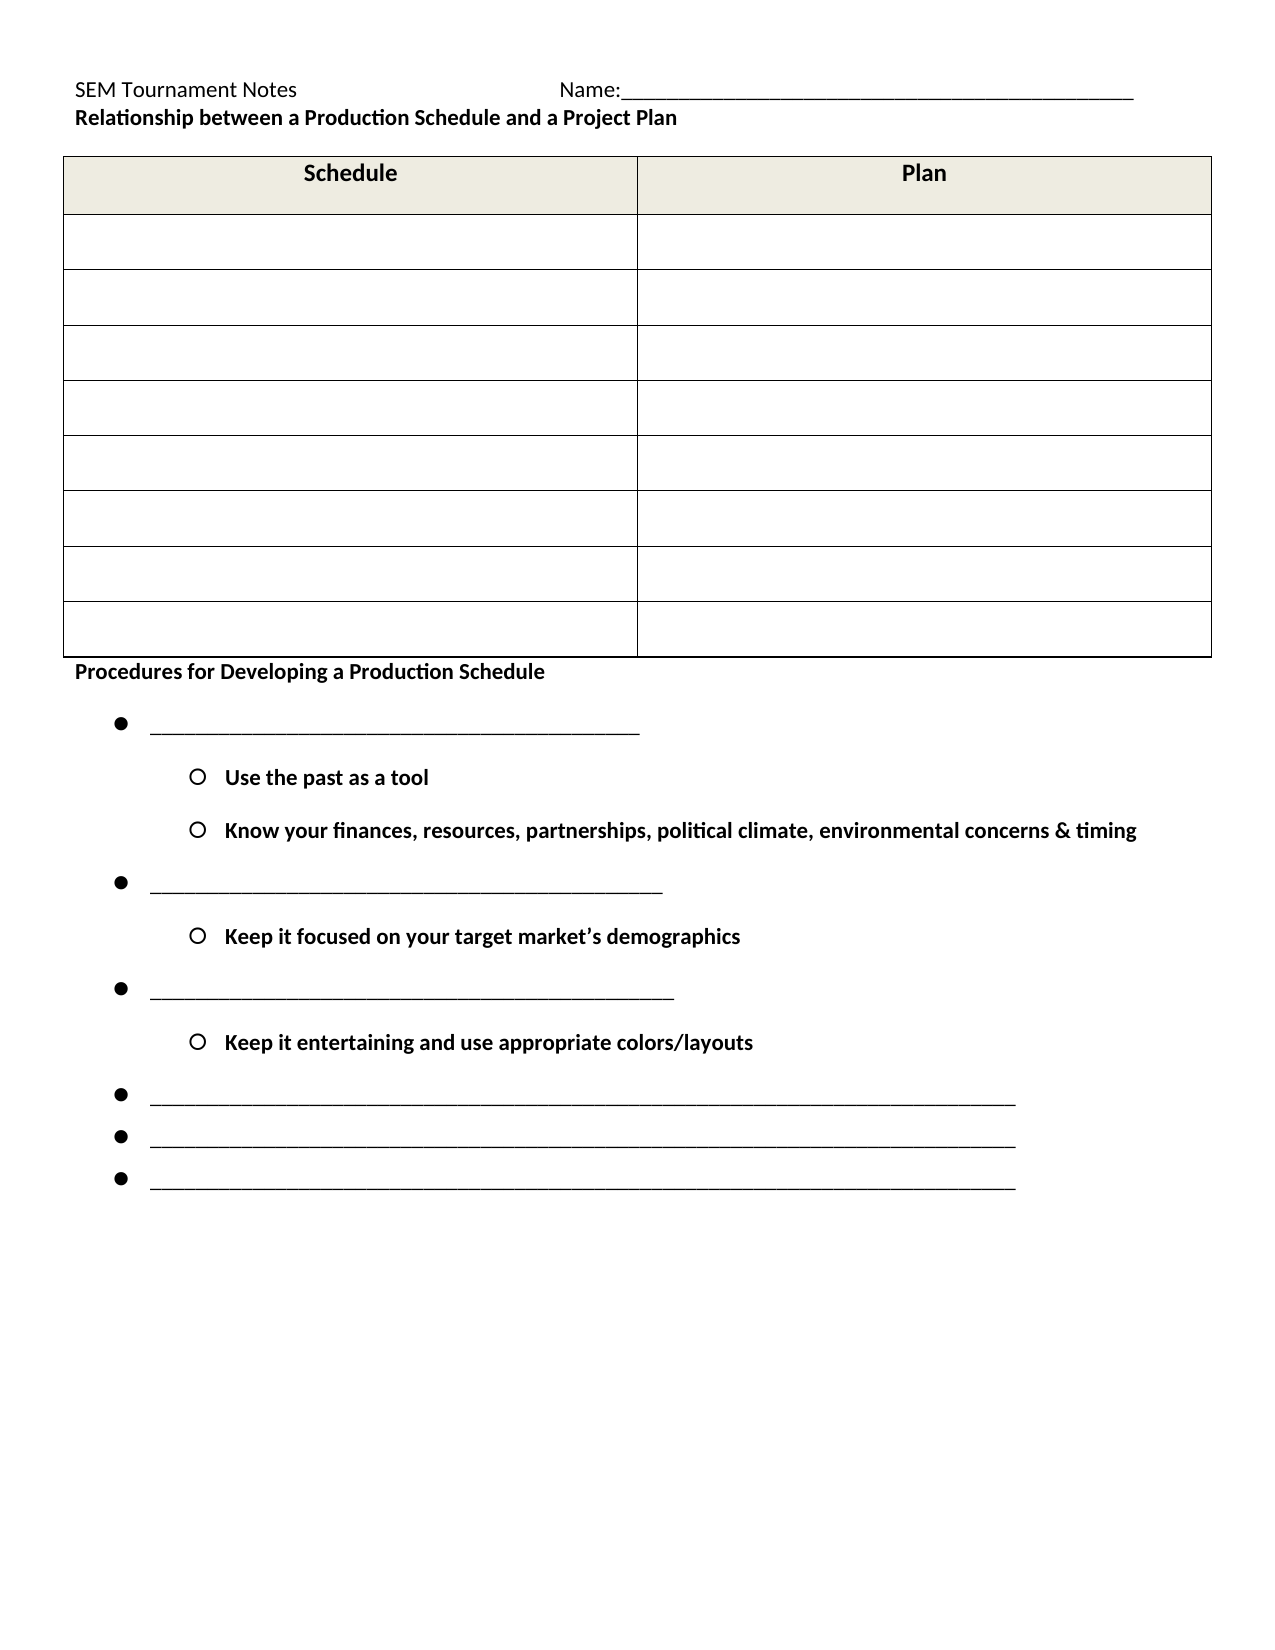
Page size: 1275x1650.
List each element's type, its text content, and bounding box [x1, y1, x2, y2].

table_cell [638, 381, 1211, 435]
table_cell [64, 270, 637, 324]
table_cell [638, 436, 1211, 490]
list ____________________________________________________________________________ [112, 1123, 1200, 1152]
table_cell [64, 215, 637, 269]
list Keep it focused on your target market’s demographics [187, 922, 1200, 951]
list Use the past as a tool [187, 763, 1200, 791]
list Keep it entertaining and use appropriate colors/layouts [187, 1028, 1200, 1057]
table_cell [64, 547, 637, 601]
table_cell [638, 547, 1211, 601]
table_cell [64, 491, 637, 546]
text Relationship between a Production Schedule and a Project Plan [75, 103, 1200, 131]
list ______________________________________________ [112, 976, 1200, 1003]
table_cell [638, 602, 1211, 656]
table_header Schedule [64, 157, 637, 214]
table_header Plan [638, 157, 1211, 214]
table_cell [64, 436, 637, 490]
list ____________________________________________________________________________ [112, 1082, 1200, 1109]
list Know your finances, resources, partnerships, political climate, environmental concerns & timing [187, 816, 1200, 844]
table_cell [638, 491, 1211, 546]
list ____________________________________________________________________________ [112, 1166, 1200, 1193]
list ___________________________________________ [112, 710, 1200, 738]
text Procedures for Developing a Production Schedule [75, 658, 1200, 685]
list _____________________________________________ [112, 869, 1200, 897]
table_cell [64, 381, 637, 435]
table_cell [638, 326, 1211, 380]
table_cell [638, 270, 1211, 324]
table_cell [64, 602, 637, 656]
table_cell [638, 215, 1211, 269]
table_cell [64, 326, 637, 380]
